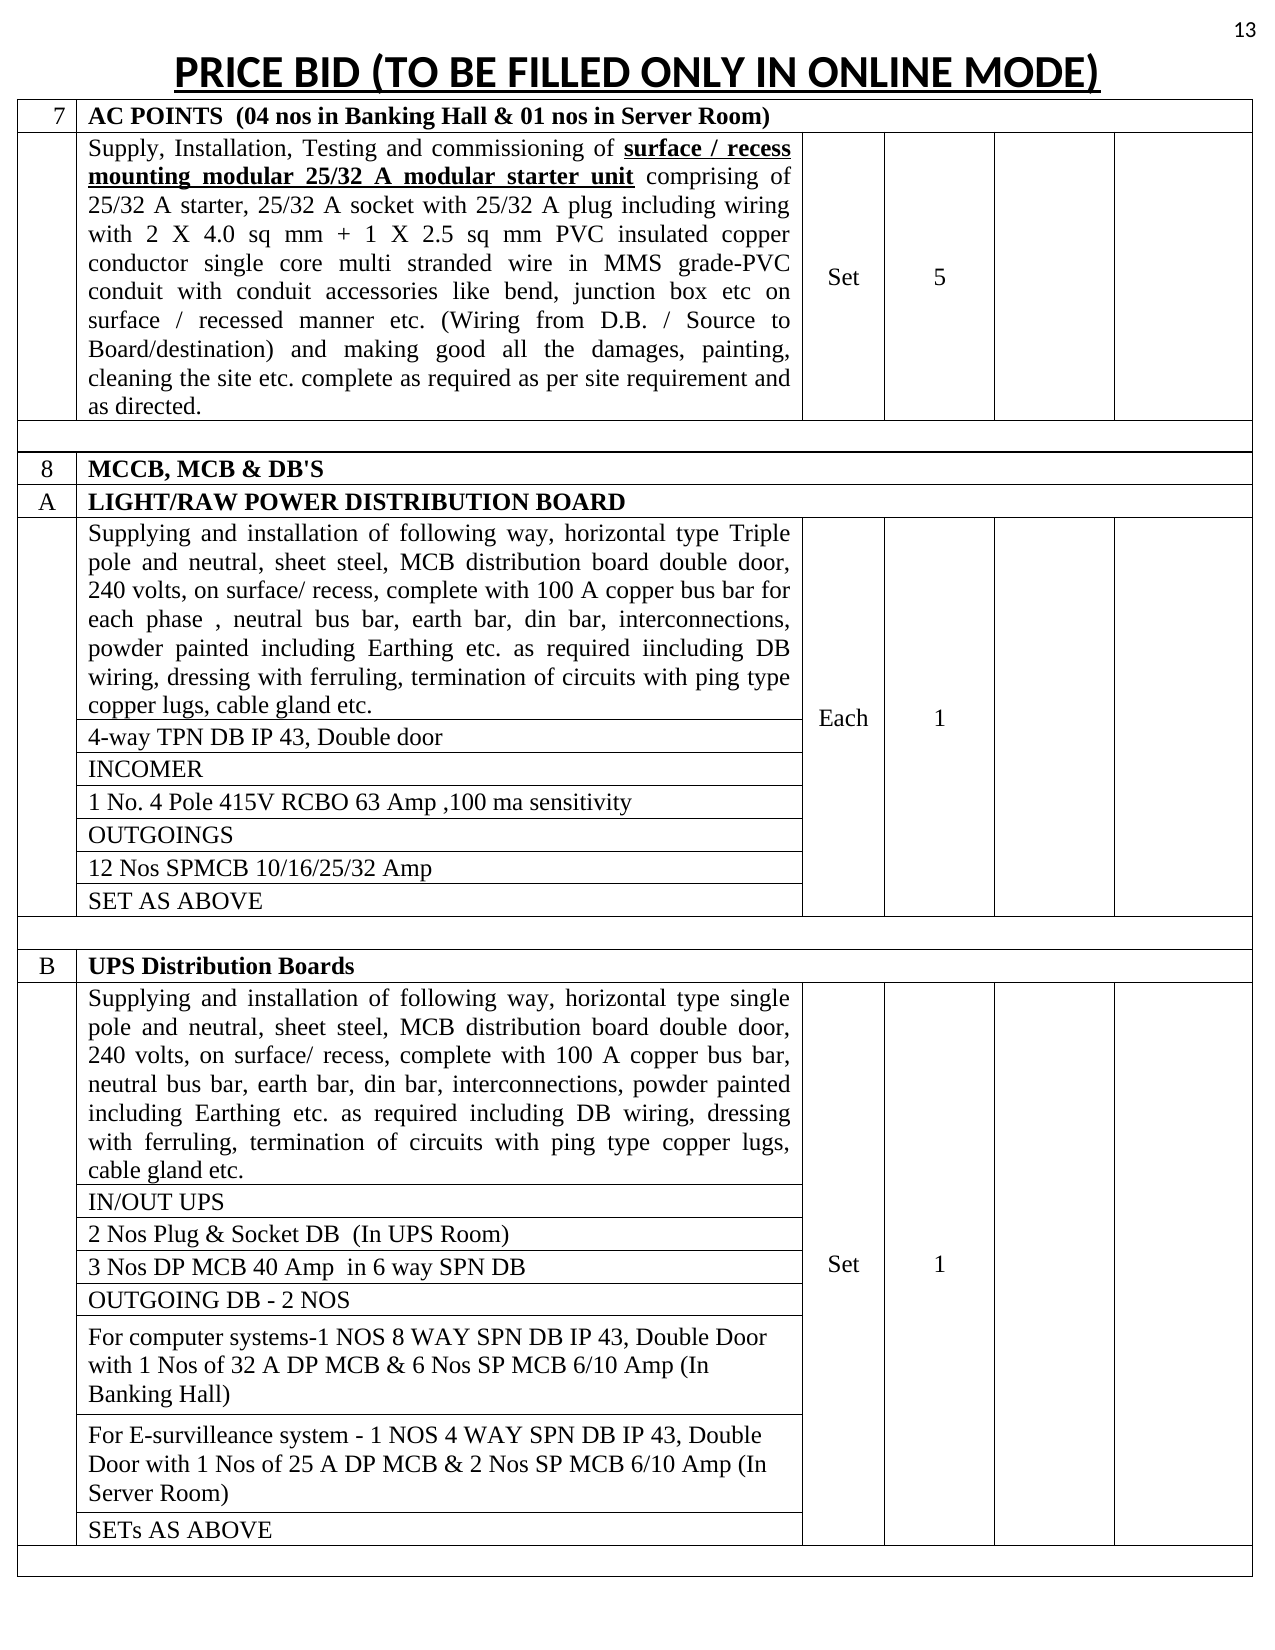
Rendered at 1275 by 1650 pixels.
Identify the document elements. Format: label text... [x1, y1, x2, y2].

table_cell Each [803, 518, 884, 916]
table_cell 1 [885, 983, 994, 1545]
table_cell Supplying and installation of following way, horizontal type Triple pole and neutral, sheet steel, MCB distribution board double door, 240 volts, on surface/ recess, complete with 100 A copper bus bar for each phase , neutral bus bar, earth bar, din bar, interconnections, powder painted including Earthing etc. as required iincluding DB wiring, dressing with ferruling, termination of circuits with ping type copper lugs, cable gland etc. [77, 518, 802, 719]
table_cell [18, 917, 1252, 949]
table_cell [995, 983, 1114, 1545]
table_cell [1115, 983, 1252, 1545]
table_cell B [18, 950, 76, 982]
table_cell MCCB, MCB & DB'S [77, 453, 1252, 484]
table_cell A [18, 485, 76, 517]
table_cell 5 [885, 133, 994, 420]
table_cell [18, 421, 1252, 451]
table_cell For computer systems-1 NOS 8 WAY SPN DB IP 43, Double Door with 1 Nos of 32 A DP MCB & 6 Nos SP MCB 6/10 Amp (In Banking Hall) [77, 1316, 802, 1414]
table_cell SET AS ABOVE [77, 884, 802, 916]
table_cell [1115, 518, 1252, 916]
table_cell OUTGOINGS [77, 819, 802, 851]
table_cell 1 [885, 518, 994, 916]
table_cell [18, 983, 76, 1545]
table_cell 1 No. 4 Pole 415V RCBO 63 Amp ,100 ma sensitivity [77, 786, 802, 818]
table_cell [1115, 133, 1252, 420]
table_cell 12 Nos SPMCB 10/16/25/32 Amp [77, 852, 802, 883]
table_cell INCOMER [77, 753, 802, 785]
table_cell 7 [18, 100, 76, 132]
table_cell AC POINTS (04 nos in Banking Hall & 01 nos in Server Room) [77, 100, 1252, 132]
table_cell Supply, Installation, Testing and commissioning of surface / recess mounting modular 25/32 A modular starter unit comprising of 25/32 A starter, 25/32 A socket with 25/32 A plug including wiring with 2 X 4.0 sq mm + 1 X 2.5 sq mm PVC insulated copper conductor single core multi stranded wire in MMS grade-PVC conduit with conduit accessories like bend, junction box etc on surface / recessed manner etc. (Wiring from D.B. / Source to Board/destination) and making good all the damages, painting, cleaning the site etc. complete as required as per site requirement and as directed. [77, 133, 802, 420]
table_cell SETs AS ABOVE [77, 1513, 802, 1545]
table_cell [18, 518, 76, 916]
table_cell OUTGOING DB - 2 NOS [77, 1284, 802, 1315]
table_cell 4-way TPN DB IP 43, Double door [77, 720, 802, 752]
table_cell IN/OUT UPS [77, 1185, 802, 1217]
table_cell [18, 133, 76, 420]
table_cell 2 Nos Plug & Socket DB (In UPS Room) [77, 1218, 802, 1250]
table_cell 3 Nos DP MCB 40 Amp in 6 way SPN DB [77, 1251, 802, 1282]
table_cell LIGHT/RAW POWER DISTRIBUTION BOARD [77, 485, 1252, 517]
table_cell Supplying and installation of following way, horizontal type single pole and neutral, sheet steel, MCB distribution board double door, 240 volts, on surface/ recess, complete with 100 A copper bus bar, neutral bus bar, earth bar, din bar, interconnections, powder painted including Earthing etc. as required including DB wiring, dressing with ferruling, termination of circuits with ping type copper lugs, cable gland etc. [77, 983, 802, 1184]
table_cell [995, 133, 1114, 420]
table_cell For E-survilleance system - 1 NOS 4 WAY SPN DB IP 43, Double Door with 1 Nos of 25 A DP MCB & 2 Nos SP MCB 6/10 Amp (In Server Room) [77, 1415, 802, 1512]
table_cell 8 [18, 453, 76, 484]
table_cell [995, 518, 1114, 916]
table_cell UPS Distribution Boards [77, 950, 1252, 982]
table_cell Set [803, 133, 884, 420]
table_cell Set [803, 983, 884, 1545]
table_cell [18, 1546, 1252, 1576]
